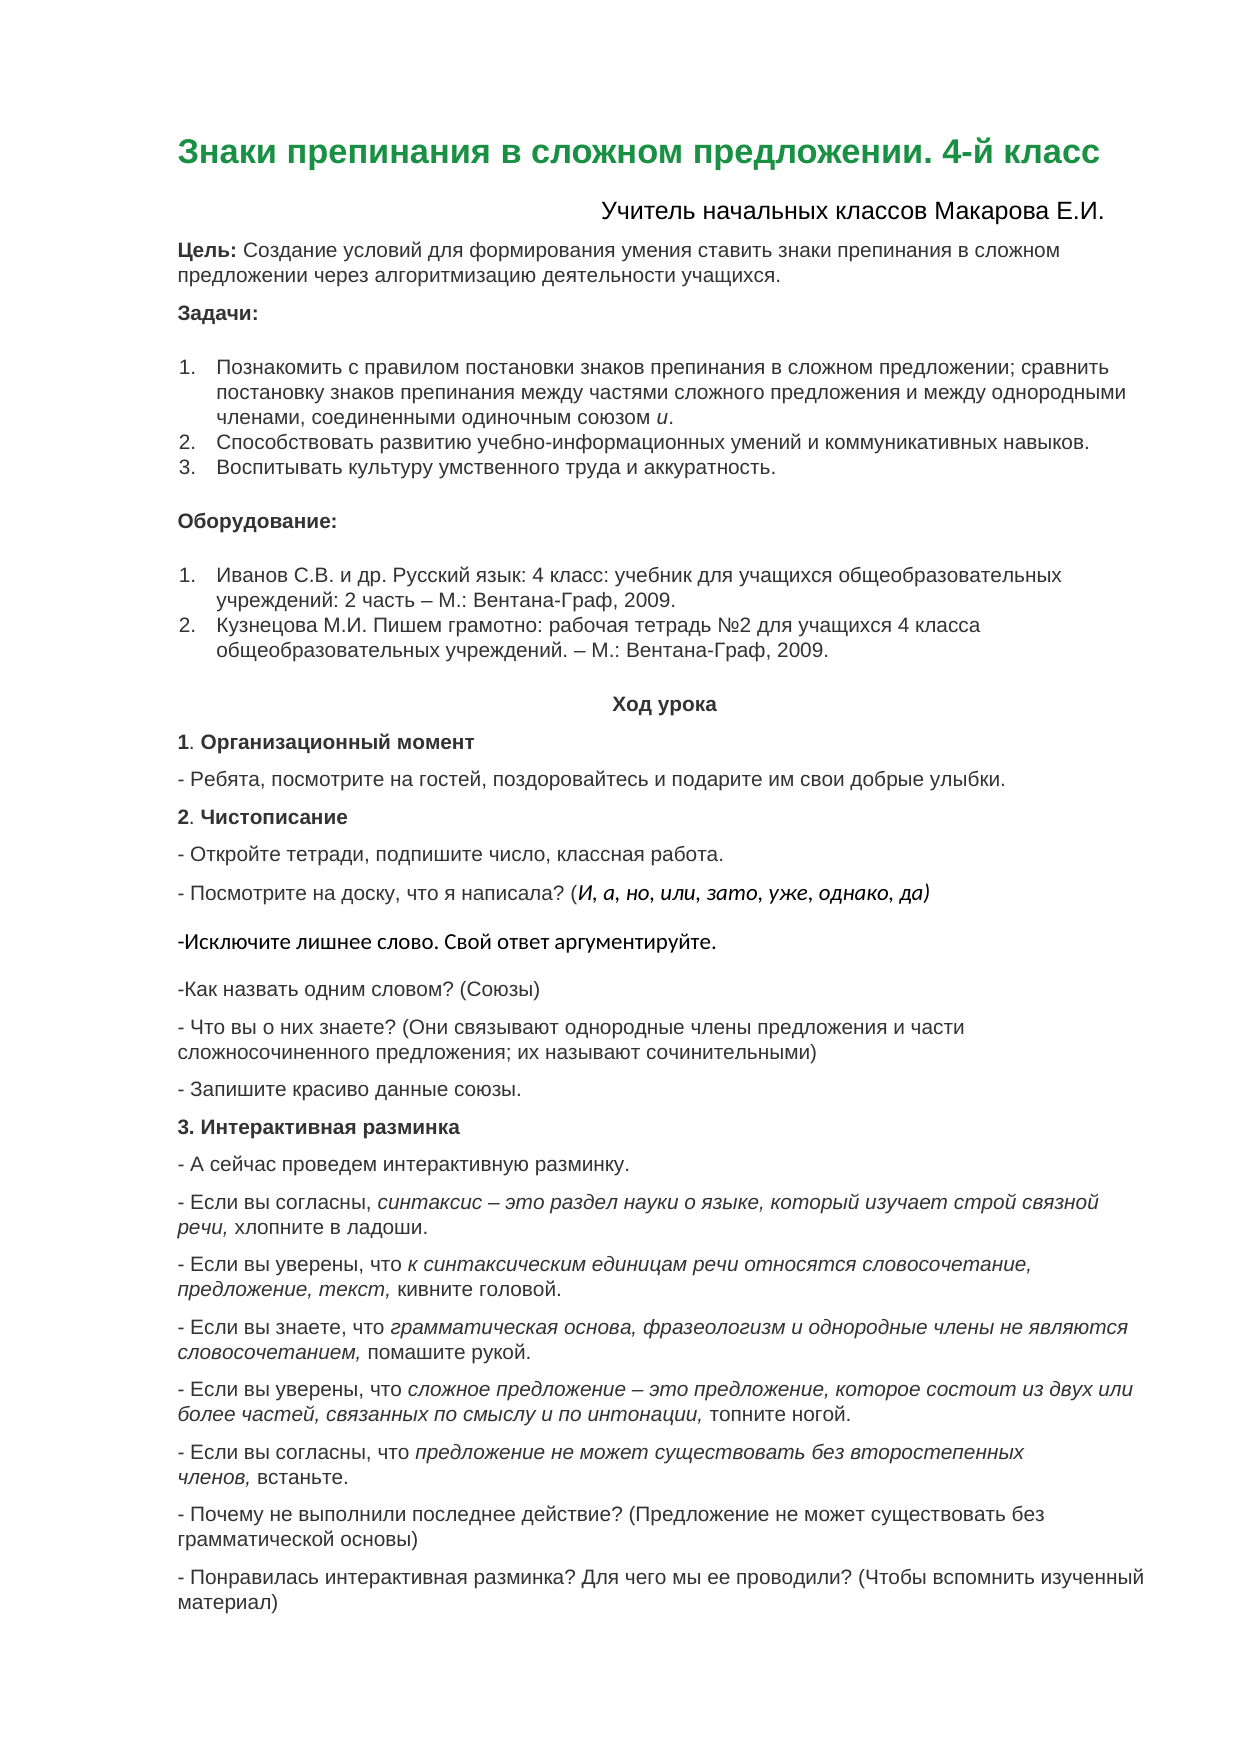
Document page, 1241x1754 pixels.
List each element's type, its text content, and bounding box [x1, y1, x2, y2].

list Иванов С.В. и др. Русский язык: 4 класс: учебник для учащихся общеобразовательных учреждений: 2 часть – М.: Вентана-Граф, 2009. [179, 562, 1152, 612]
text - Если вы уверены, что сложное предложение – это предложение, которое состоит из двух или более частей, связанных по смыслу и по интонации, топните ногой. [177, 1376, 1152, 1426]
text 3. Интерактивная разминка [177, 1114, 1152, 1139]
text - Посмотрите на доску, что я написала? (И, а, но, или, зато, уже, однако, да) [177, 878, 1152, 907]
text - Если вы знаете, что грамматическая основа, фразеологизм и однородные члены не являются словосочетанием, помашите рукой. [177, 1314, 1152, 1364]
text - Если вы уверены, что к синтаксическим единицам речи относятся словосочетание, предложение, текст, кивните головой. [177, 1251, 1152, 1301]
text Учитель начальных классов Макарова Е.И. [177, 184, 1152, 224]
text - Запишите красиво данные союзы. [177, 1076, 1152, 1101]
text 2. Чистописание [177, 803, 1152, 828]
text Знаки препинания в сложном предложении. 4-й класс [177, 131, 1152, 171]
text Оборудование: [177, 508, 1152, 533]
list Способствовать развитию учебно-информационных умений и коммуникативных навыков. [179, 428, 1152, 453]
text - Если вы согласны, что предложение не может существовать без второстепенных членов, встаньте. [177, 1439, 1152, 1489]
list Кузнецова М.И. Пишем грамотно: рабочая тетрадь №2 для учащихся 4 класса общеобразовательных учреждений. – М.: Вентана-Граф, 2009. [179, 612, 1152, 662]
text - Ребята, посмотрите на гостей, поздоровайтесь и подарите им свои добрые улыбки. [177, 766, 1152, 791]
text Цель: Создание условий для формирования умения ставить знаки препинания в сложном предложении через алгоритмизацию деятельности учащихся. [177, 237, 1152, 287]
text Задачи: [177, 299, 1152, 324]
text Ход урока [177, 691, 1152, 716]
text - Откройте тетради, подпишите число, классная работа. [177, 841, 1152, 866]
text 1. Организационный момент [177, 728, 1152, 753]
text -Как назвать одним словом? (Союзы) [177, 976, 1152, 1001]
text - Что вы о них знаете? (Они связывают однородные члены предложения и части сложносочиненного предложения; их называют сочинительными) [177, 1014, 1152, 1064]
text - Если вы согласны, синтаксис – это раздел науки о языке, который изучает строй связной речи, хлопните в ладоши. [177, 1189, 1152, 1239]
list Воспитывать культуру умственного труда и аккуратность. [179, 453, 1152, 478]
text -Исключите лишнее слово. Свой ответ аргументируйте. [177, 927, 1152, 955]
list Познакомить с правилом постановки знаков препинания в сложном предложении; сравнить постановку знаков препинания между частями сложного предложения и между однородными членами, соединенными одиночным союзом и. [179, 353, 1152, 428]
text - Почему не выполнили последнее действие? (Предложение не может существовать без грамматической основы) [177, 1501, 1152, 1551]
text - А сейчас проведем интерактивную разминку. [177, 1151, 1152, 1176]
text - Понравилась интерактивная разминка? Для чего мы ее проводили? (Чтобы вспомнить изученный материал) [177, 1564, 1152, 1614]
